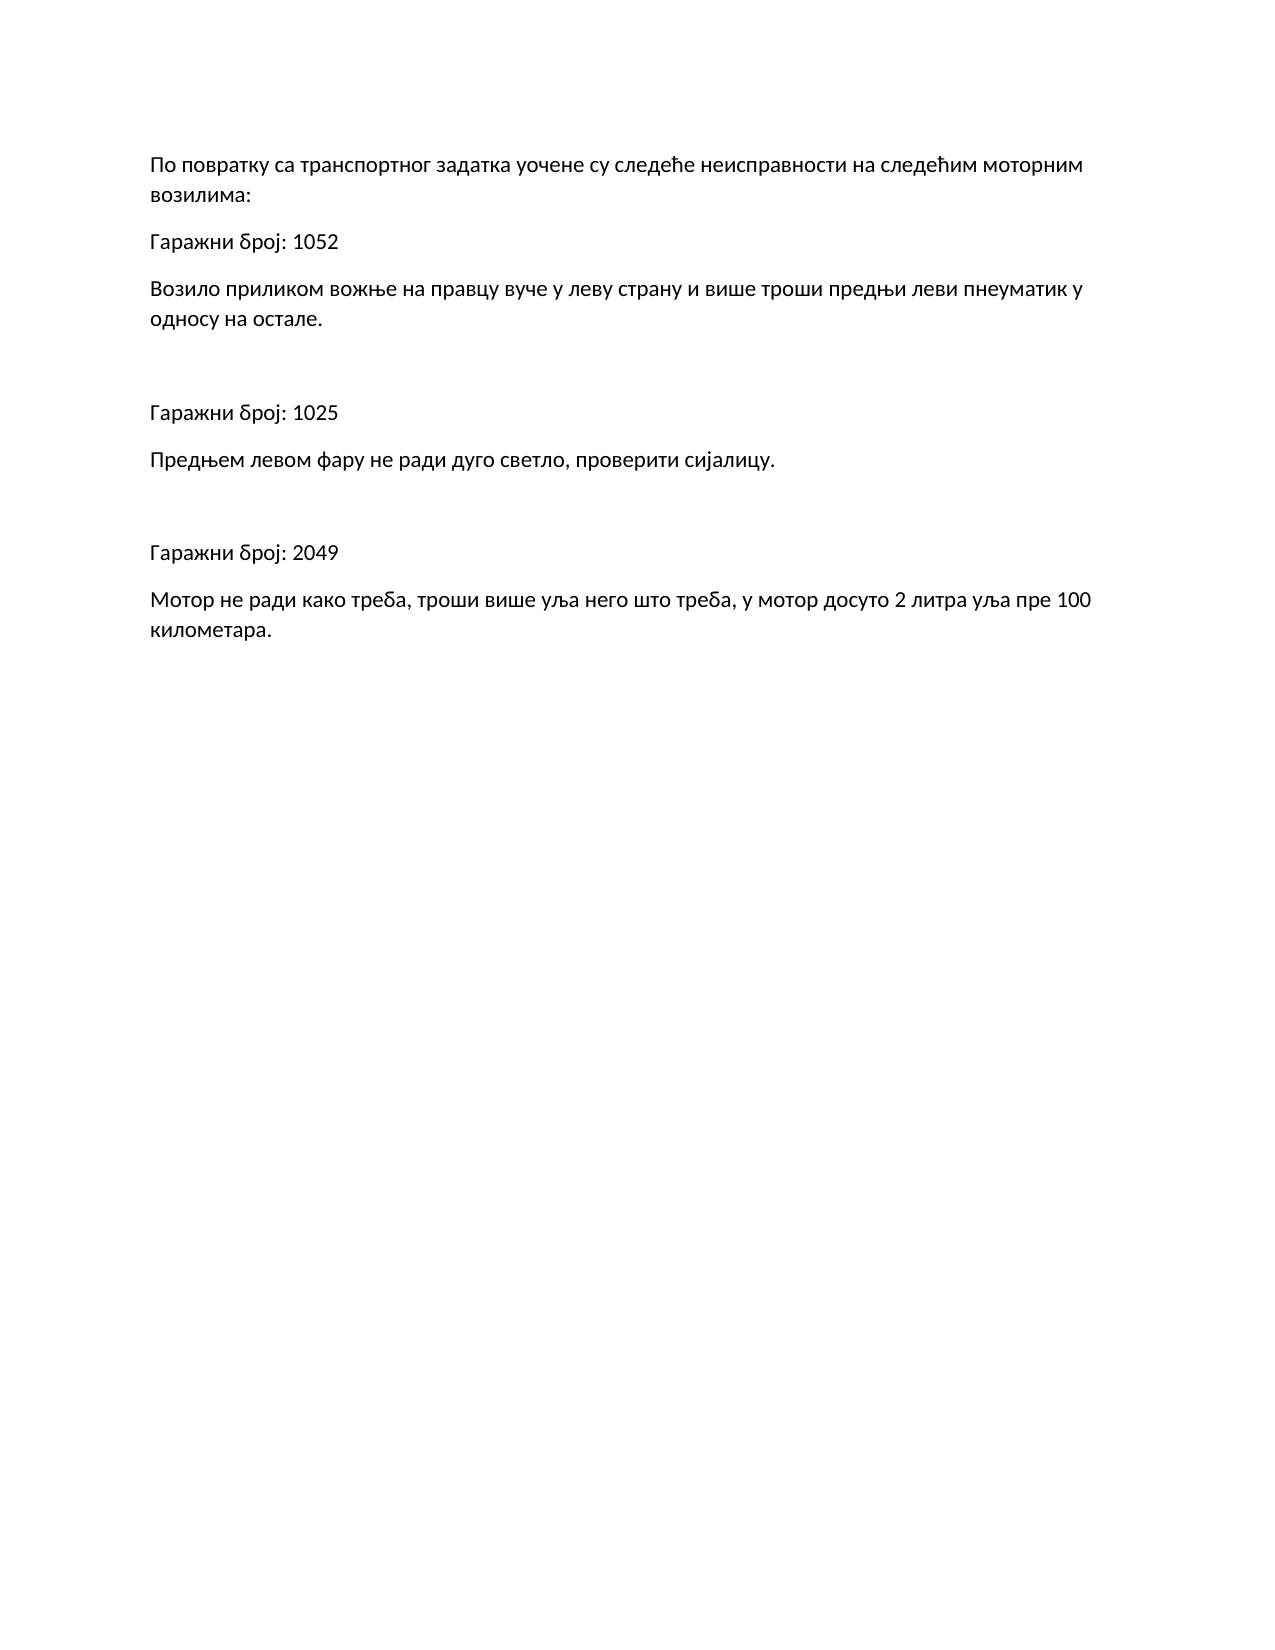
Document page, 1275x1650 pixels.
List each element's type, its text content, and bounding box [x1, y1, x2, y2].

text По повратку са транспортног задатка уочене су следеће неисправности на следећим моторним возилима: [150, 150, 1125, 208]
text Гаражни број: 1025 [150, 398, 1125, 426]
text Возило приликом вожње на правцу вуче у леву страну и више троши предњи леви пнеуматик у односу на остале. [150, 274, 1125, 332]
text Гаражни број: 2049 [150, 538, 1125, 567]
text Гаражни број: 1052 [150, 227, 1125, 255]
text Мотор не ради како треба, троши више уља него што треба, у мотор досуто 2 литра уља пре 100 километара. [150, 585, 1125, 644]
text Предњем левом фару не ради дуго светло, проверити сијалицу. [150, 445, 1125, 473]
